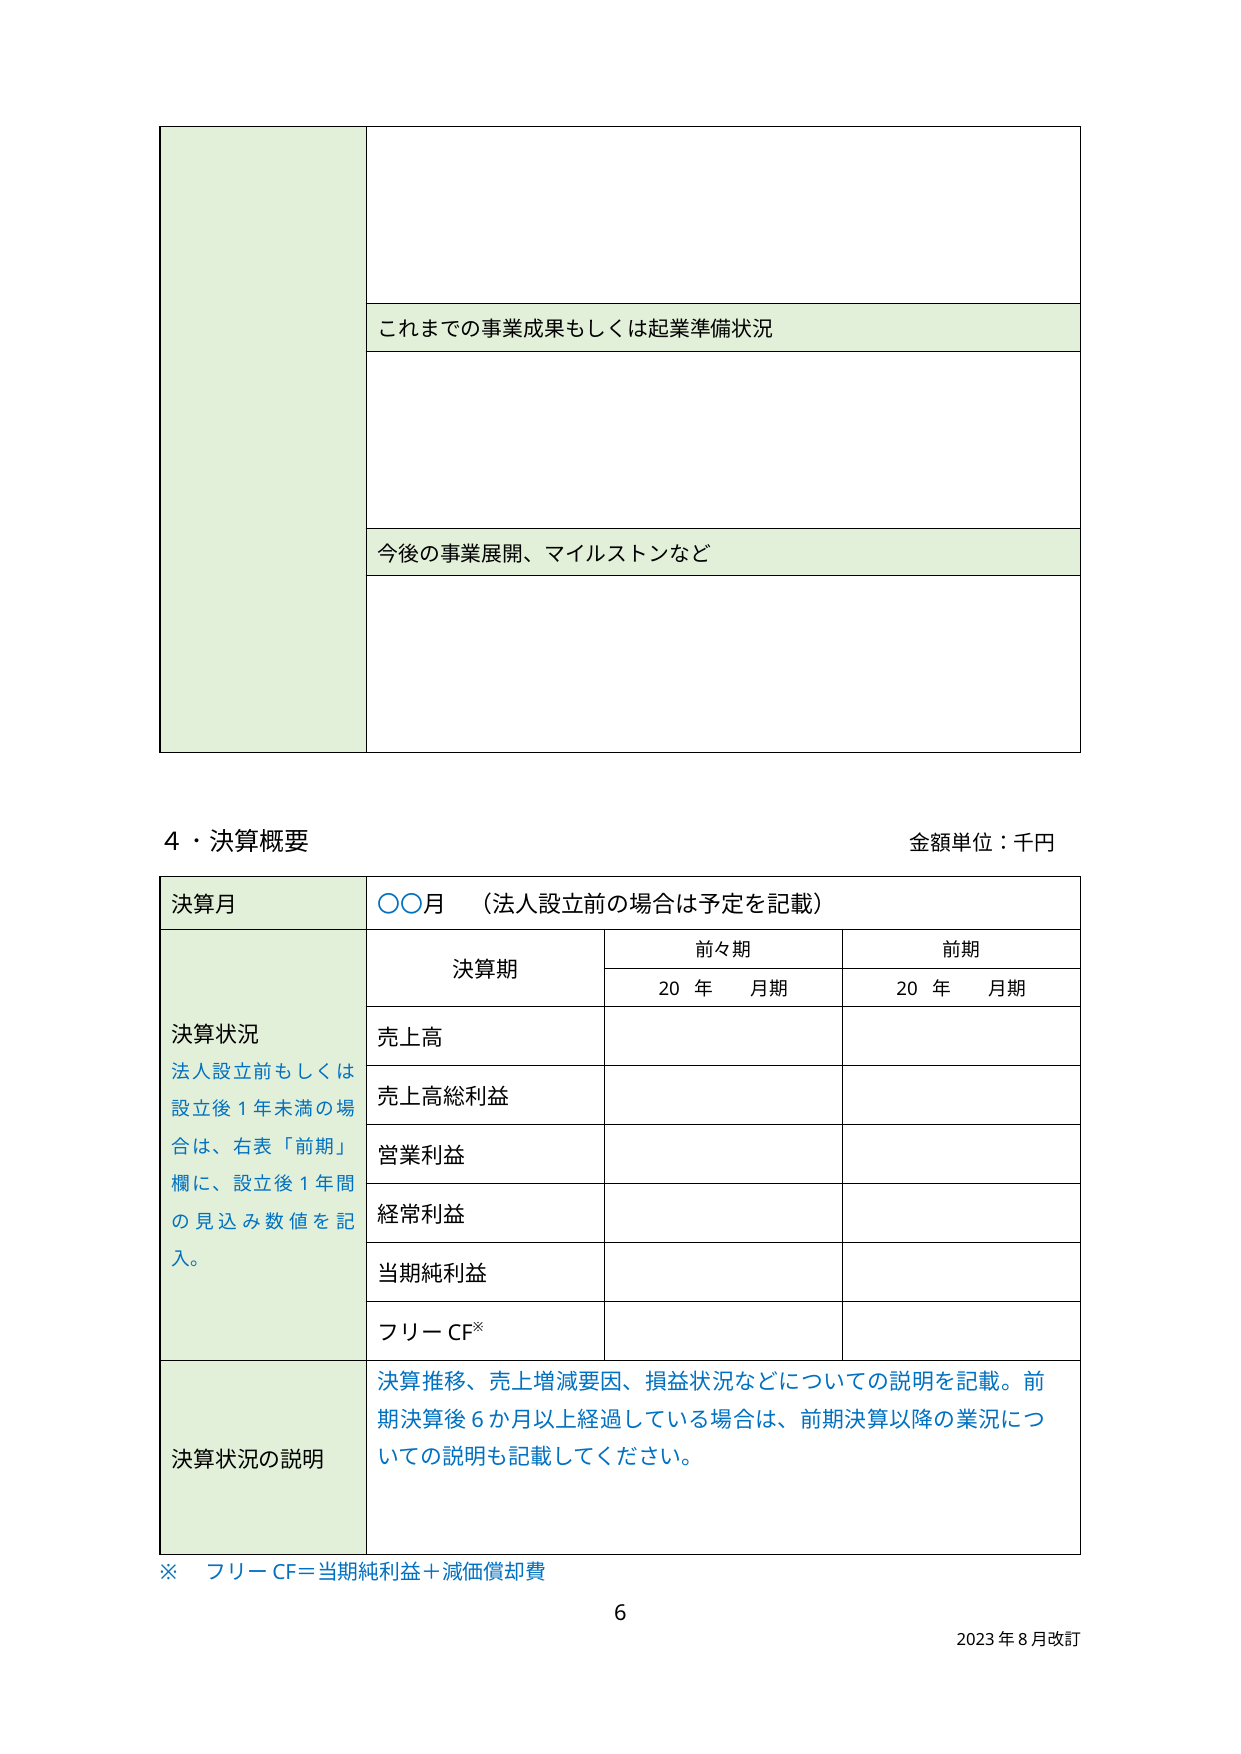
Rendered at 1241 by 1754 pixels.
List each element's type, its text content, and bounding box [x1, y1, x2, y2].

table_cell [605, 1125, 842, 1183]
table_cell [367, 576, 1080, 752]
table_cell 今後の事業展開、マイルストンなど [367, 529, 1080, 575]
table_cell 売上高総利益 [367, 1066, 604, 1124]
text ４．決算概要 金額単位：千円 [159, 821, 1081, 858]
table_cell 決算状況の説明 [161, 1361, 366, 1554]
table_cell 経常利益 [367, 1184, 604, 1242]
table_cell [843, 1184, 1080, 1242]
table_header 〇〇月 （法人設立前の場合は予定を記載） [367, 877, 1080, 929]
table_cell 決算期 [367, 930, 604, 1006]
table_cell [605, 1184, 842, 1242]
table_cell [605, 1066, 842, 1124]
table_cell 営業利益 [367, 1125, 604, 1183]
table_cell [605, 1007, 842, 1065]
list フリーCF＝当期純利益＋減価償却費 [159, 1555, 1081, 1585]
table_cell これまでの事業成果もしくは起業準備状況 [367, 304, 1080, 351]
table_cell 当期純利益 [367, 1243, 604, 1301]
table_cell 前々期 [605, 930, 842, 967]
table_cell 決算状況 法人設立前もしくは設立後1年未満の場合は、右表「前期」欄に、設立後1年間の見込み数値を記入。 [161, 930, 366, 1360]
table_cell [605, 1302, 842, 1360]
table_cell 売上高 [367, 1007, 604, 1065]
table_cell [843, 1302, 1080, 1360]
table_cell [843, 1125, 1080, 1183]
table_cell [843, 1243, 1080, 1301]
table_header 決算月 [161, 877, 366, 929]
table_cell [843, 1007, 1080, 1065]
table_cell [367, 352, 1080, 528]
table_cell [843, 1066, 1080, 1124]
table_cell 20 年 月期 [843, 969, 1080, 1006]
table_cell [367, 127, 1080, 303]
table_cell 前期 [843, 930, 1080, 967]
table_cell フリーCF※ [367, 1302, 604, 1360]
table_cell [605, 1243, 842, 1301]
table_cell 決算推移、売上増減要因、損益状況などについての説明を記載。前期決算後6か月以上経過している場合は、前期決算以降の業況についての説明も記載してください。 [367, 1361, 1080, 1554]
table_cell 20 年 月期 [605, 969, 842, 1006]
